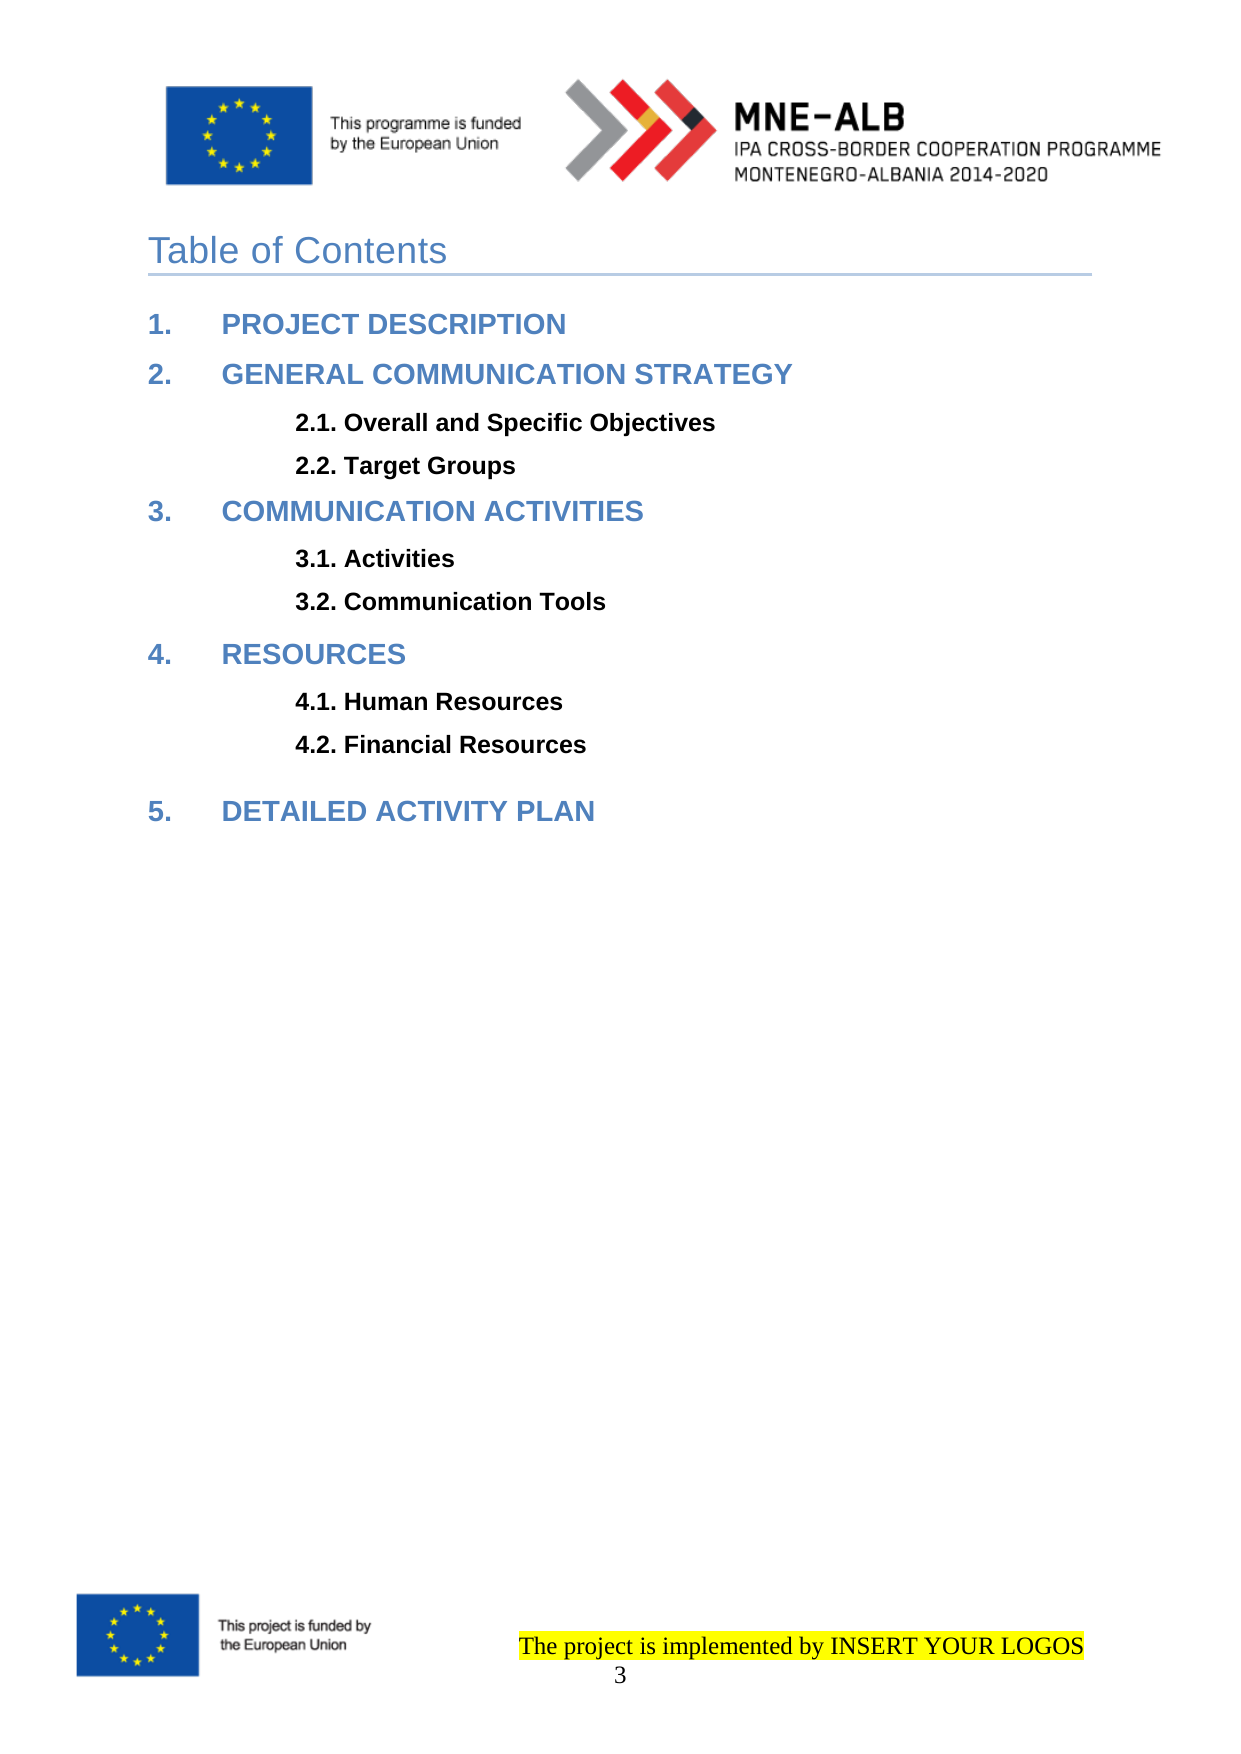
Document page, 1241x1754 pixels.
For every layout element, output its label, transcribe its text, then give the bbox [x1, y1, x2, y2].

text 2.1. Overall and Specific Objectives [295, 407, 1092, 436]
text 3. COMMUNICATION ACTIVITIES [148, 494, 1092, 527]
picture [76, 1578, 393, 1693]
text 5. DETAILED ACTIVITY PLAN [148, 794, 1092, 828]
text 3.2. Communication Tools [295, 587, 1092, 616]
text 3.1. Activities [295, 544, 1092, 573]
text 2. GENERAL COMMUNICATION STRATEGY [148, 357, 1092, 391]
text 4.1. Human Resources [221, 687, 1092, 716]
picture [159, 68, 1198, 197]
text 4.2. Financial Resources [221, 730, 1092, 759]
title Table of Contents [148, 185, 1092, 273]
text 4. RESOURCES [148, 637, 1092, 670]
text 2.2. Target Groups [221, 451, 1092, 479]
text 1. PROJECT DESCRIPTION [148, 307, 1092, 340]
